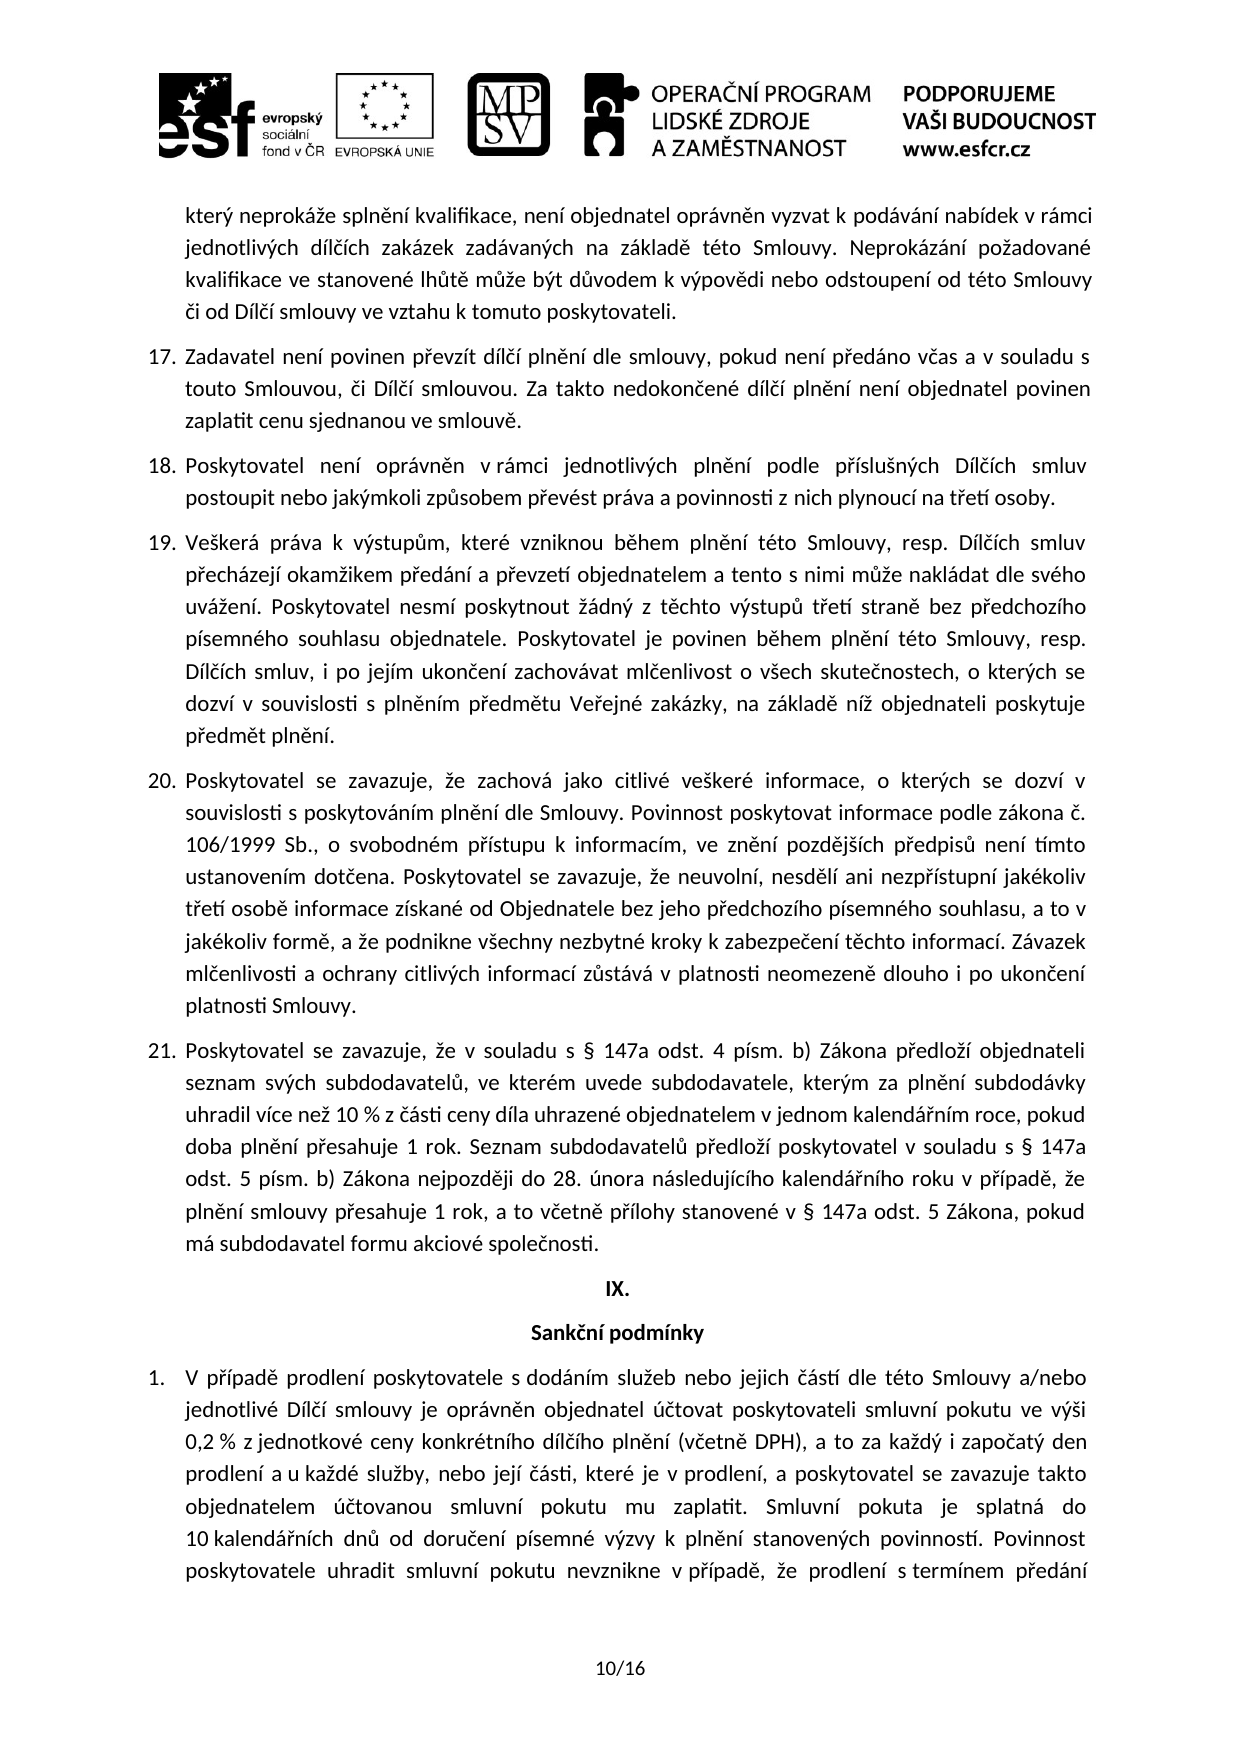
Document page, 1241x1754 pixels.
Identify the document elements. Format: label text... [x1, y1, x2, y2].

text IX. [148, 1274, 1087, 1302]
picture [159, 73, 1096, 162]
list Poskytovatel se zavazuje, že v souladu s § 147a odst. 4 písm. b) Zákona předloží objednateli seznam svých subdodavatelů, ve kterém uvede subdodavatele, kterým za plnění subdodávky uhradil více než 10 % z části ceny díla uhrazené objednatelem v jednom kalendářním roce, pokud doba plnění přesahuje 1 rok. Seznam subdodavatelů předloží poskytovatel v souladu s § 147a odst. 5 písm. b) Zákona nejpozději do 28. února následujícího kalendářního roku v případě, že plnění smlouvy přesahuje 1 rok, a to včetně přílohy stanovené v § 147a odst. 5 Zákona, pokud má subdodavatel formu akciové společnosti. [148, 1036, 1087, 1257]
list Veškerá práva k výstupům, které vzniknou během plnění této Smlouvy, resp. Dílčích smluv přecházejí okamžikem předání a převzetí objednatelem a tento s nimi může nakládat dle svého uvážení. Poskytovatel nesmí poskytnout žádný z těchto výstupů třetí straně bez předchozího písemného souhlasu objednatele. Poskytovatel je povinen během plnění této Smlouvy, resp. Dílčích smluv, i po jejím ukončení zachovávat mlčenlivost o všech skutečnostech, o kterých se dozví v souvislosti s plněním předmětu Veřejné zakázky, na základě níž objednateli poskytuje předmět plnění. [148, 528, 1087, 749]
list Zadavatel není povinen převzít dílčí plnění dle smlouvy, pokud není předáno včas a v souladu s touto Smlouvou, či Dílčí smlouvou. Za takto nedokončené dílčí plnění není objednatel povinen zaplatit cenu sjednanou ve smlouvě. [148, 342, 1093, 434]
list Poskytovatel se zavazuje, že zachová jako citlivé veškeré informace, o kterých se dozví v souvislosti s poskytováním plnění dle Smlouvy. Povinnost poskytovat informace podle zákona č. 106/1999 Sb., o svobodném přístupu k informacím, ve znění pozdějších předpisů není tímto ustanovením dotčena. Poskytovatel se zavazuje, že neuvolní, nesdělí ani nezpřístupní jakékoliv třetí osobě informace získané od Objednatele bez jeho předchozího písemného souhlasu, a to v jakékoliv formě, a že podnikne všechny nezbytné kroky k zabezpečení těchto informací. Závazek mlčenlivosti a ochrany citlivých informací zůstává v platnosti neomezeně dlouho i po ukončení platnosti Smlouvy. [148, 766, 1087, 1019]
text Sankční podmínky [148, 1318, 1087, 1346]
list Poskytovatel není oprávněn v rámci jednotlivých plnění podle příslušných Dílčích smluv postoupit nebo jakýmkoli způsobem převést práva a povinnosti z nich plynoucí na třetí osoby. [148, 451, 1087, 511]
